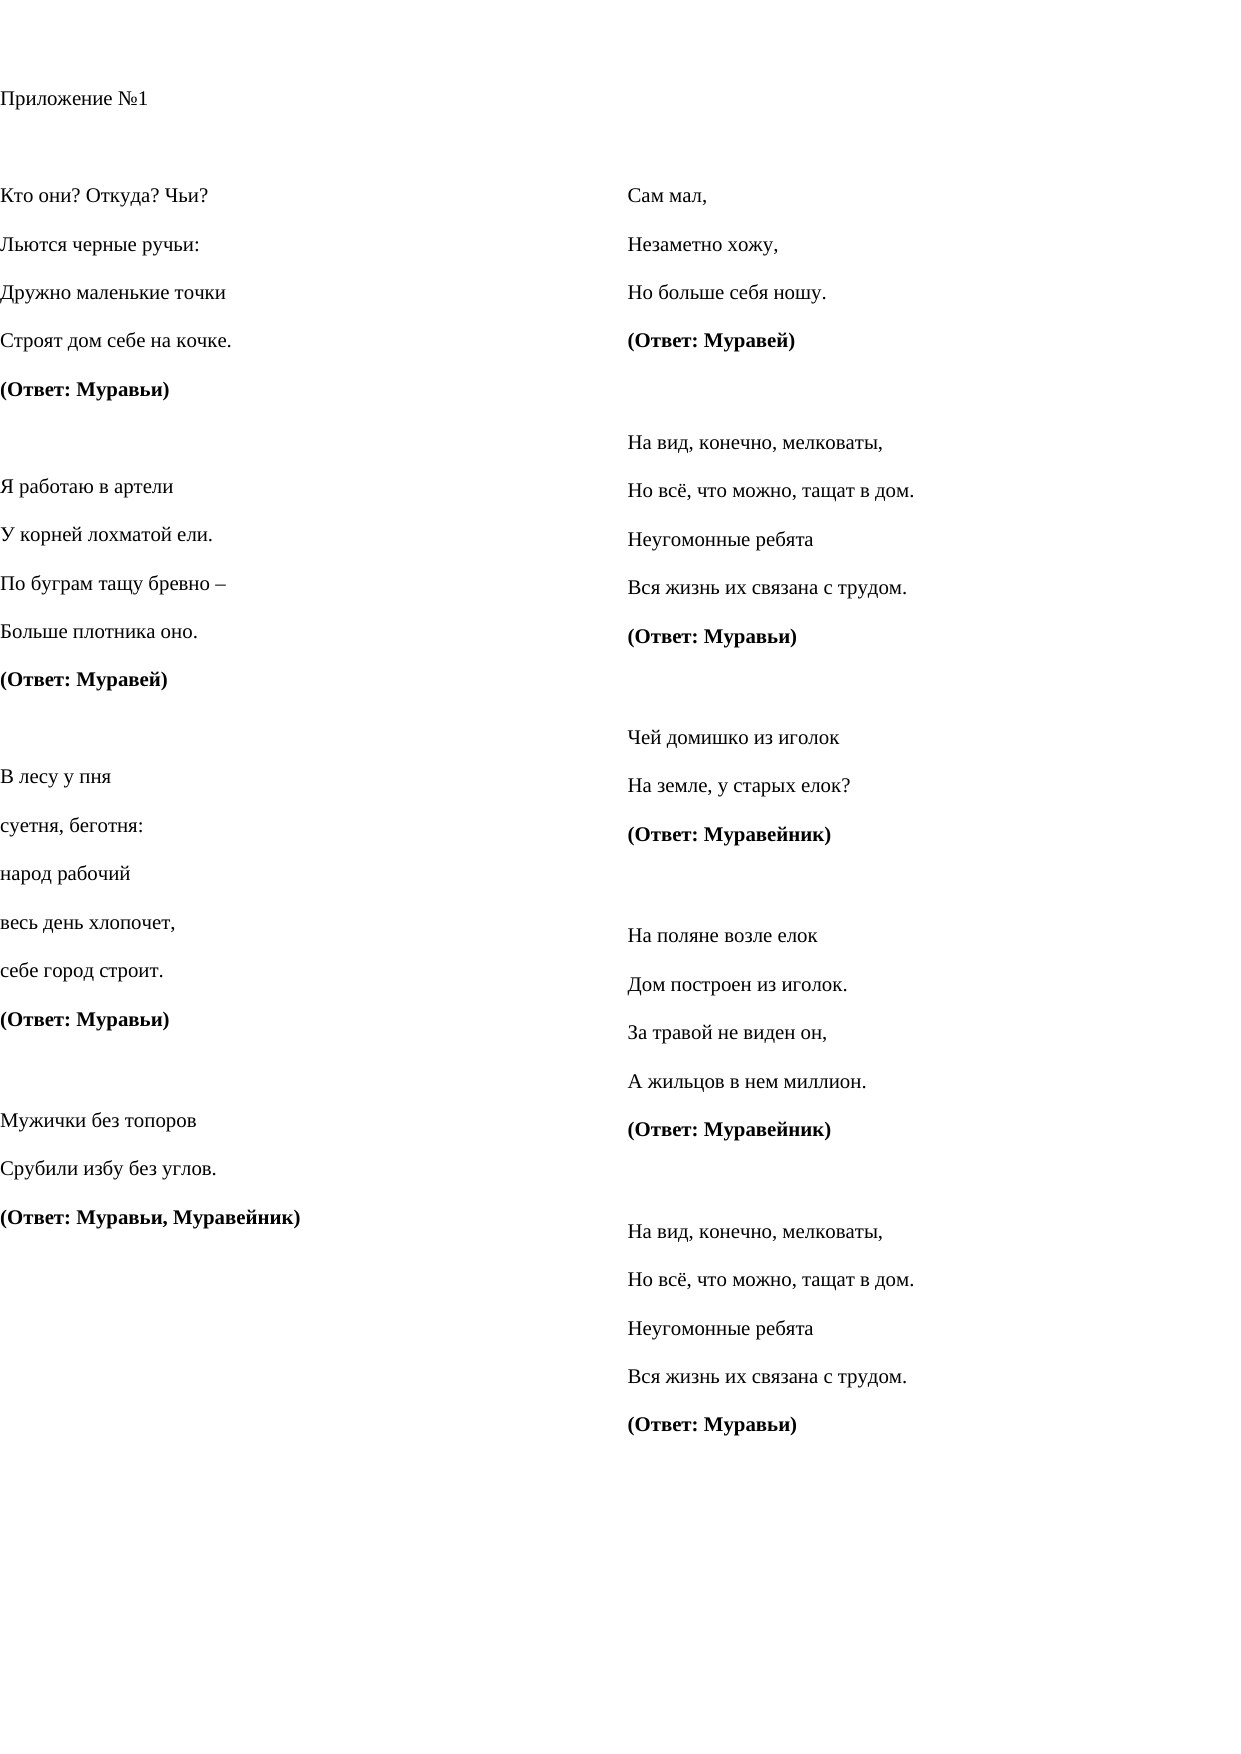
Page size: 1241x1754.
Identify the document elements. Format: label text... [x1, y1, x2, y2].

text Мужички без топоров [0, 1108, 554, 1132]
text Срубили избу без углов. [0, 1156, 554, 1180]
text Дружно маленькие точки [0, 280, 554, 304]
text А жильцов в нем миллион. [627, 1069, 1181, 1093]
text На вид, конечно, мелковаты, [627, 1218, 1181, 1243]
text (Ответ: Муравьи) [0, 377, 554, 401]
text Льются черные ручьи: [0, 231, 554, 256]
text Строят дом себе на кочке. [0, 328, 554, 352]
text Вся жизнь их связана с трудом. [627, 575, 1181, 599]
text По буграм тащу бревно – [0, 571, 554, 594]
text Кто они? Откуда? Чьи? [0, 183, 554, 207]
text Но больше себя ношу. [627, 280, 1181, 304]
text Но всё, что можно, тащат в дом. [627, 1267, 1181, 1291]
text (Ответ: Муравьи) [627, 1412, 1181, 1436]
text суетня, беготня: [0, 813, 554, 837]
text (Ответ: Муравей) [627, 328, 1181, 352]
text весь день хлопочет, [0, 909, 554, 934]
text На поляне возле елок [627, 923, 1181, 947]
text народ рабочий [0, 861, 554, 885]
text Но всё, что можно, тащат в дом. [627, 478, 1181, 502]
text Я работаю в артели [0, 474, 554, 498]
text (Ответ: Муравей) [0, 667, 554, 691]
text (Ответ: Муравейник) [627, 1117, 1181, 1141]
text (Ответ: Муравейник) [627, 822, 1181, 846]
text Дом построен из иголок. [627, 972, 1181, 996]
text Приложение №1 [0, 86, 554, 110]
text Больше плотника оно. [0, 619, 554, 643]
text (Ответ: Муравьи, Муравейник) [0, 1205, 554, 1229]
text Неугомонные ребята [627, 527, 1181, 551]
text За травой не виден он, [627, 1020, 1181, 1044]
text На земле, у старых елок? [627, 773, 1181, 797]
text (Ответ: Муравьи) [0, 1006, 554, 1031]
text На вид, конечно, мелковаты, [627, 430, 1181, 454]
text Неугомонные ребята [627, 1315, 1181, 1339]
text Вся жизнь их связана с трудом. [627, 1364, 1181, 1388]
text В лесу у пня [0, 764, 554, 788]
text себе город строит. [0, 958, 554, 982]
text Незаметно хожу, [627, 231, 1181, 256]
text Сам мал, [627, 183, 1181, 207]
text Чей домишко из иголок [627, 725, 1181, 749]
text (Ответ: Муравьи) [627, 623, 1181, 648]
text У корней лохматой ели. [0, 522, 554, 546]
